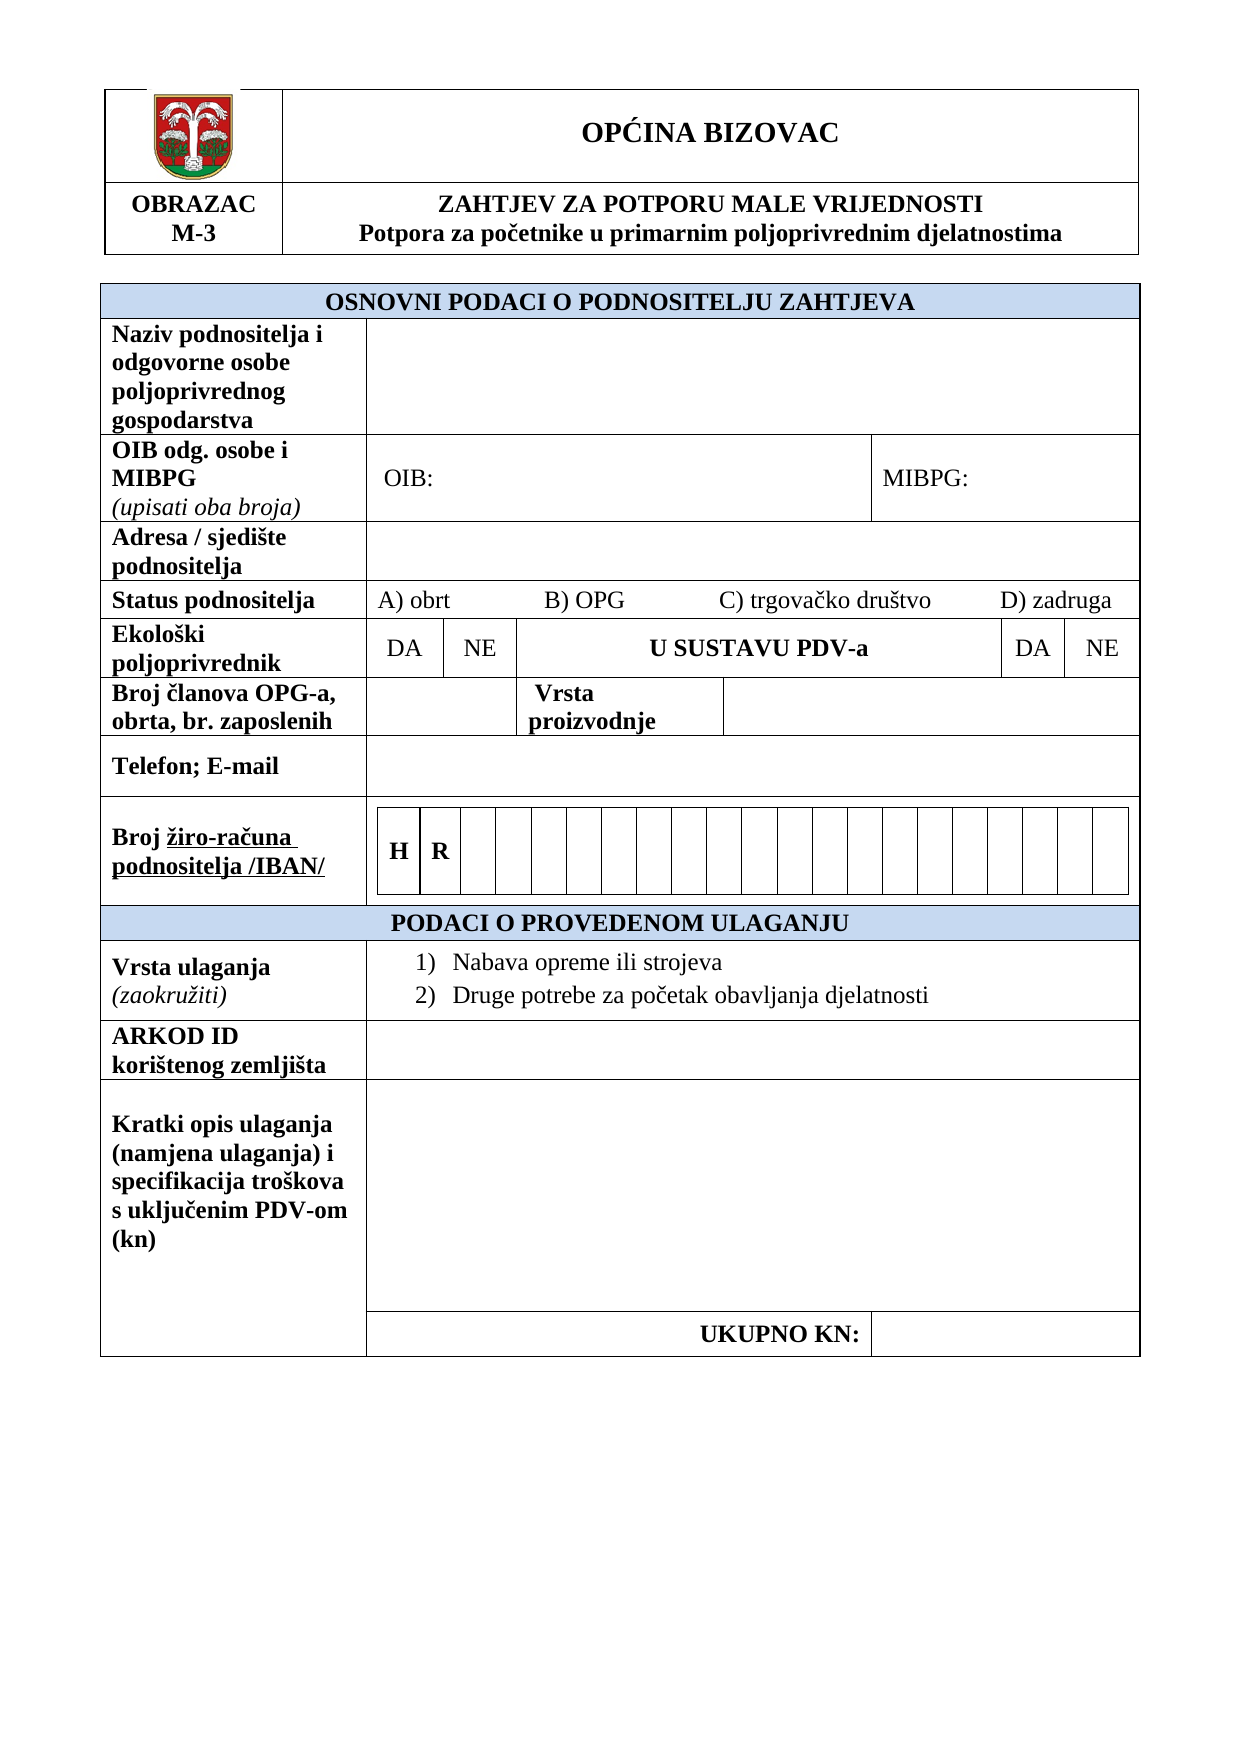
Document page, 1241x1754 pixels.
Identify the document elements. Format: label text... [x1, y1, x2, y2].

table_cell [367, 797, 1139, 905]
table_cell NE [1065, 619, 1139, 677]
table_cell [367, 736, 1139, 796]
table_cell Adresa / sjedište podnositelja [101, 522, 366, 579]
table_cell DA [367, 619, 443, 677]
table_cell [872, 1312, 1139, 1356]
table_cell Vrsta ulaganja (zaokružiti) [101, 941, 366, 1020]
table_cell Broj žiro-računa podnositelja /IBAN/ [101, 797, 366, 905]
table_cell [367, 522, 1139, 579]
table_cell PODACI O PROVEDENOM ULAGANJU [101, 906, 1139, 940]
table_cell Vrsta proizvodnje [517, 678, 723, 735]
table_cell DA [1002, 619, 1064, 677]
table_cell Telefon; E-mail [101, 736, 366, 796]
table_cell [101, 1311, 366, 1356]
table_cell OIB: [367, 435, 871, 521]
table_cell ARKOD ID korištenog zemljišta [101, 1021, 366, 1078]
table_cell Broj članova OPG-a, obrta, br. zaposlenih [101, 678, 366, 735]
table_cell OBRAZAC M-3 [106, 183, 282, 253]
table_cell [367, 1021, 1139, 1078]
table_cell Naziv podnositelja i odgovorne osobe poljoprivrednog gospodarstva [101, 319, 366, 434]
table_header OPĆINA BIZOVAC [283, 90, 1138, 182]
table_cell Ekološki poljoprivrednik [101, 619, 366, 677]
table_cell UKUPNO KN: [367, 1312, 871, 1356]
table_header [241, 90, 282, 182]
table_cell [367, 319, 1139, 434]
table_cell U SUSTAVU PDV-a [517, 619, 1001, 677]
table_cell [367, 1080, 1139, 1311]
table_cell NE [444, 619, 516, 677]
table_cell [724, 678, 1139, 735]
table_cell Kratki opis ulaganja (namjena ulaganja) i specifikacija troškova s uključenim PDV-om (kn) [101, 1080, 366, 1311]
table_cell [367, 678, 516, 735]
table_cell A) obrt B) OPG C) trgovačko društvo D) zadruga [367, 581, 1139, 618]
table_cell OIB odg. osobe i MIBPG (upisati oba broja) [101, 435, 366, 521]
table_cell Nabava opreme ili strojeva Druge potrebe za početak obavljanja djelatnosti [367, 941, 1139, 1020]
table_header OSNOVNI PODACI O PODNOSITELJU ZAHTJEVA [101, 284, 1139, 318]
table_cell Status podnositelja [101, 581, 366, 618]
table_header [106, 90, 146, 182]
table_cell MIBPG: [872, 435, 1139, 521]
table_cell ZAHTJEV ZA POTPORU MALE VRIJEDNOSTI Potpora za početnike u primarnim poljoprivrednim djelatnostima [283, 183, 1138, 253]
picture [146, 89, 241, 182]
